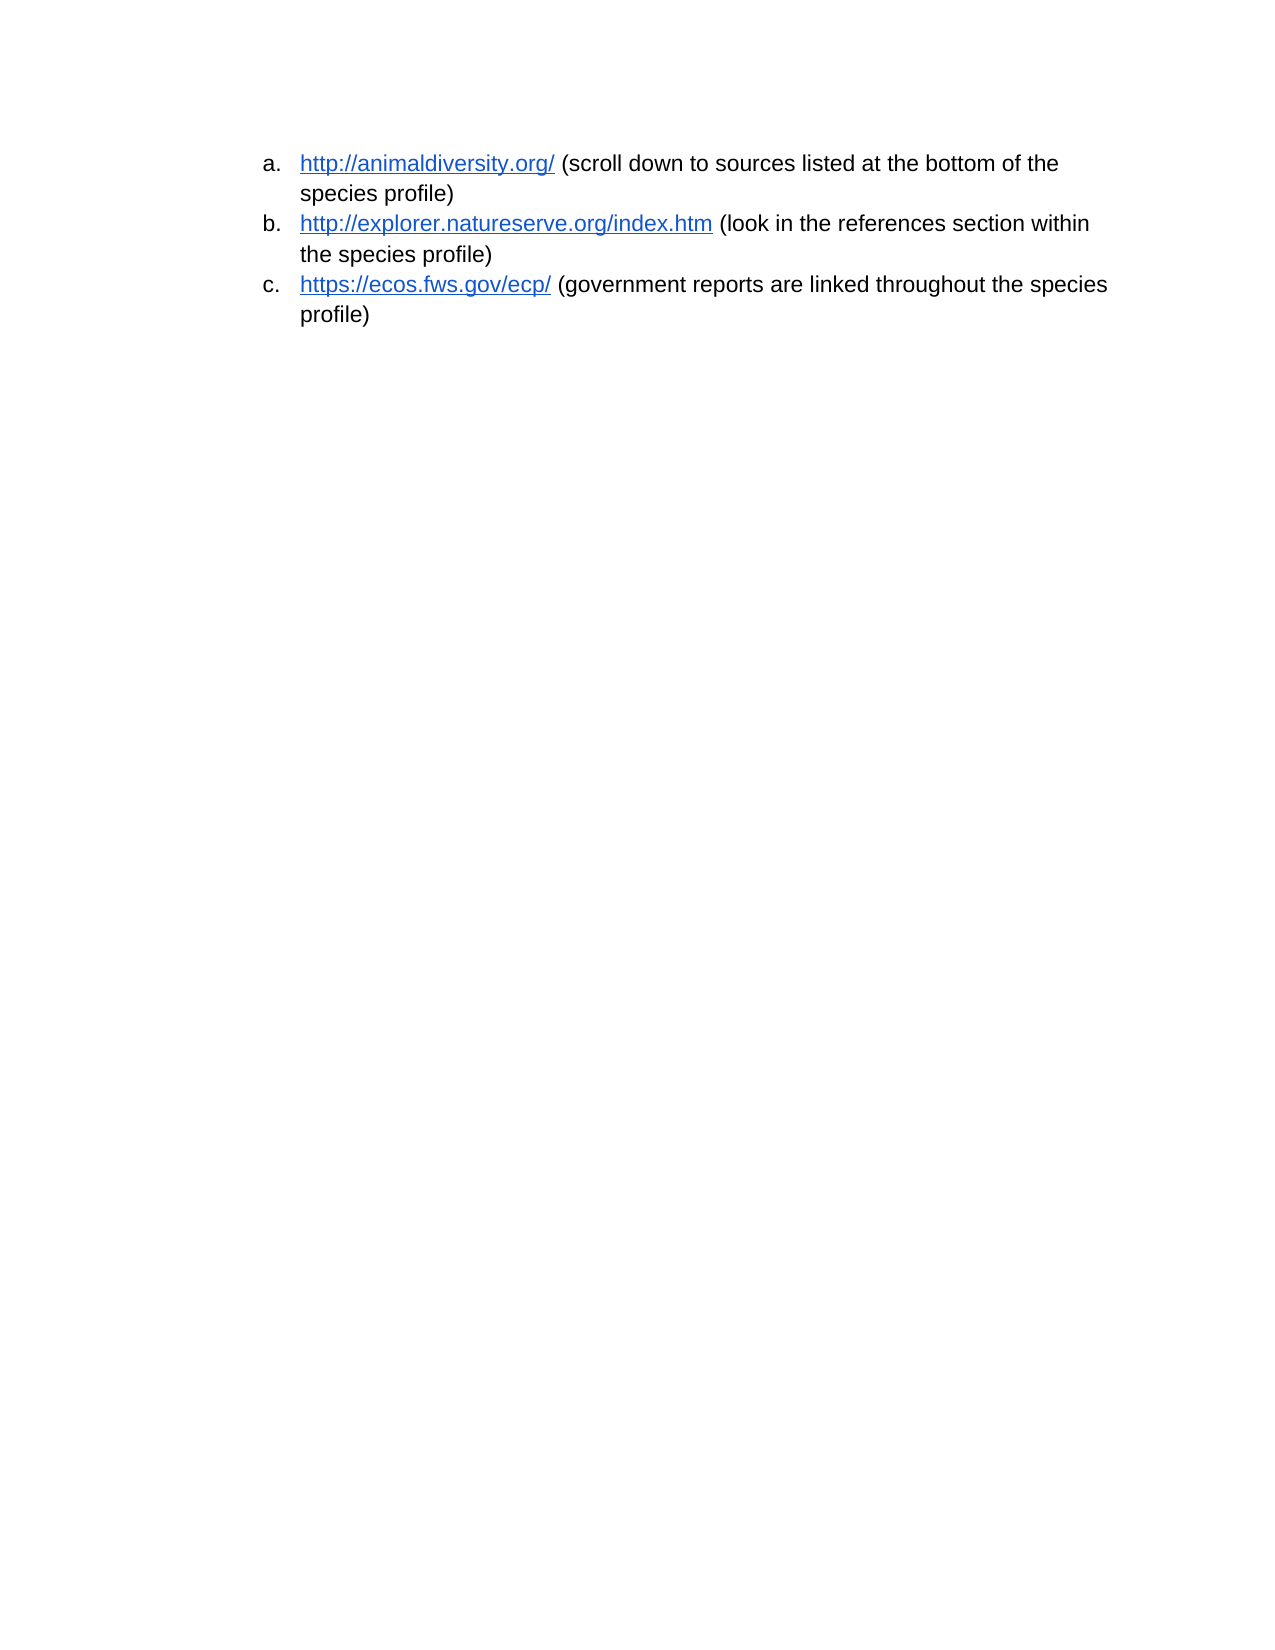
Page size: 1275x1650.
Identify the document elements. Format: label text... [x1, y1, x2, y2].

list http://explorer.natureserve.org/index.htm (look in the references section within the species profile) [262, 210, 1125, 267]
list http://animaldiversity.org/ (scroll down to sources listed at the bottom of the species profile) [262, 150, 1125, 207]
list https://ecos.fws.gov/ecp/ (government reports are linked throughout the species profile) [262, 271, 1125, 327]
